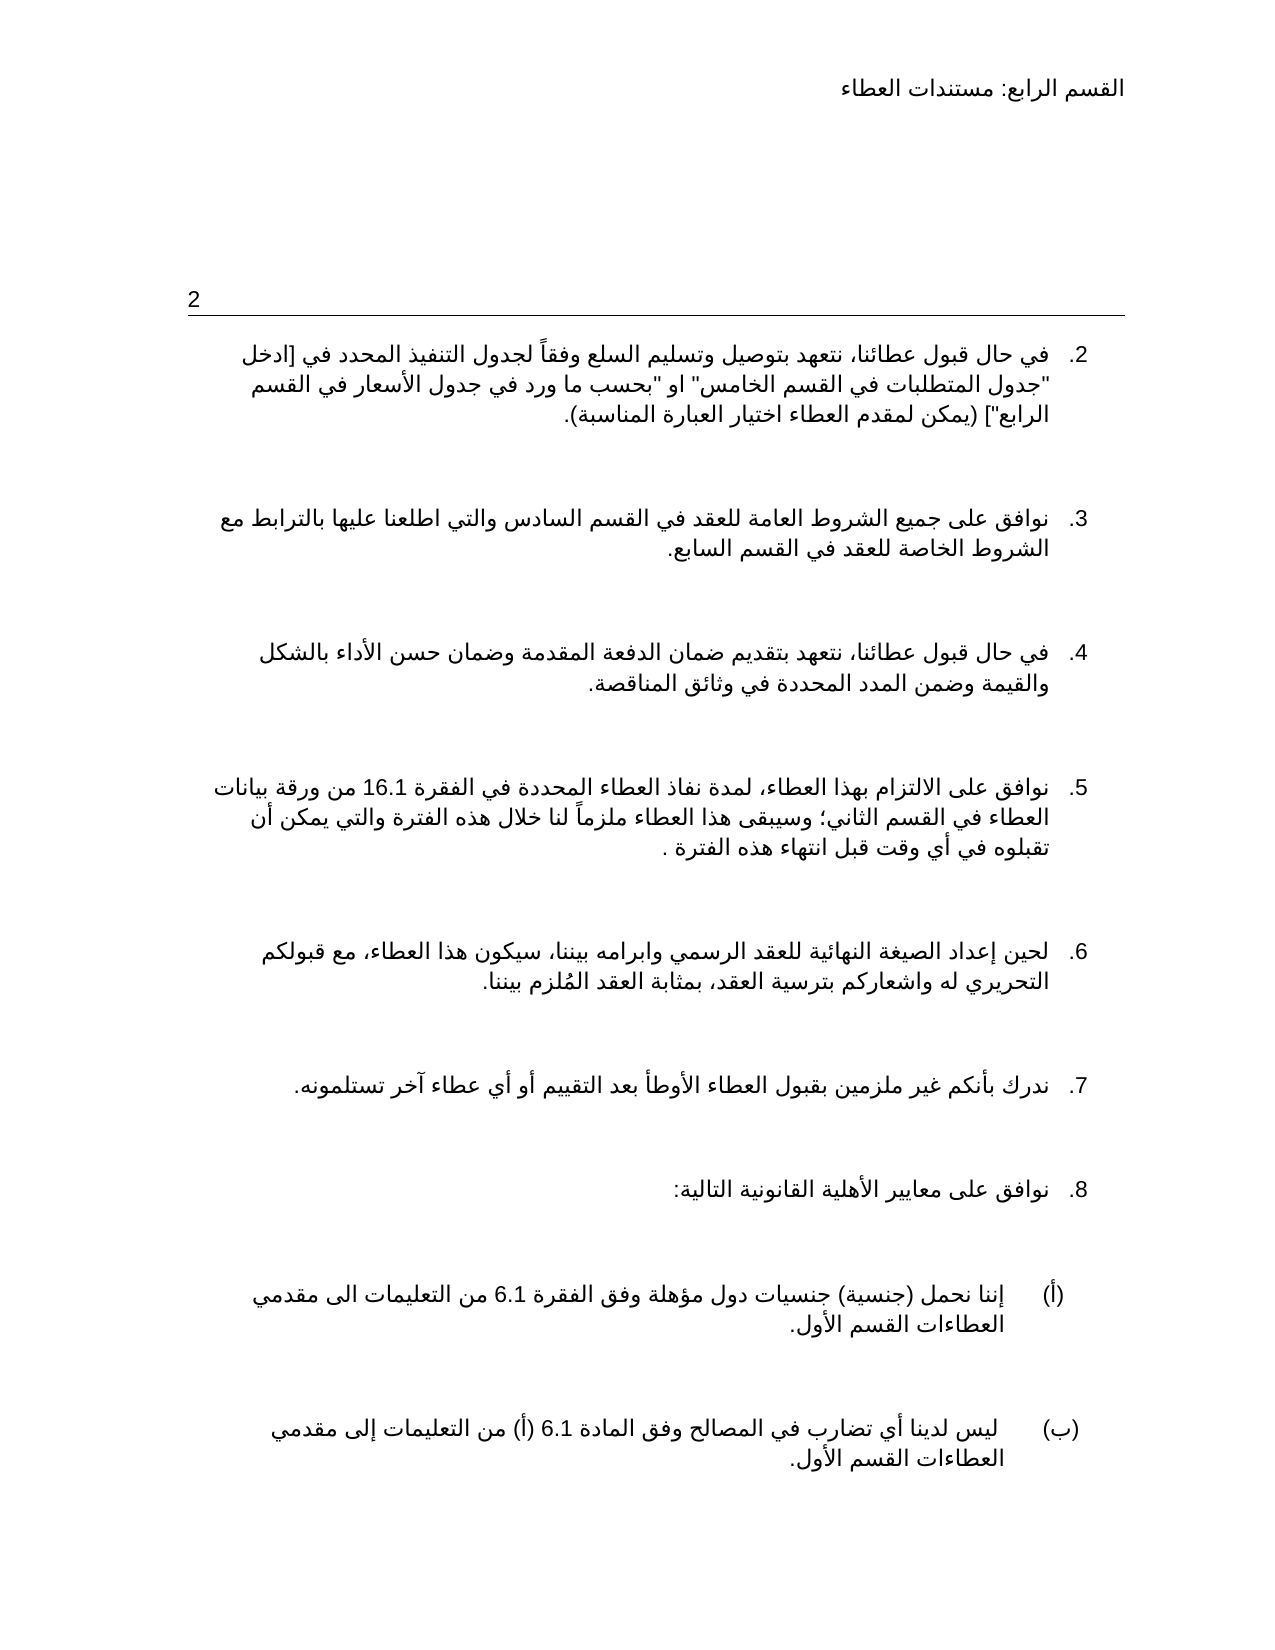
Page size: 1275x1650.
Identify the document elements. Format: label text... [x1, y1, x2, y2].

list نوافق على معايير الأهلية القانونية التالية: [187, 1176, 1087, 1203]
list ندرك بأنكم غير ملزمين بقبول العطاء الأوطأ بعد التقييم أو أي عطاء آخر تستلمونه. [187, 1072, 1087, 1099]
list لحين إعداد الصيغة النهائية للعقد الرسمي وابرامه بيننا، سيكون هذا العطاء، مع قبولكم التحريري له واشعاركم بترسية العقد، بمثابة العقد المُلزم بيننا. [187, 938, 1087, 995]
list في حال قبول عطائنا، نتعهد بتوصيل وتسليم السلع وفقاً لجدول التنفيذ المحدد في [ادخل "جدول المتطلبات في القسم الخامس" او "بحسب ما ورد في جدول الأسعار في القسم الرابع"] (يمكن لمقدم العطاء اختيار العبارة المناسبة). [187, 341, 1087, 427]
list إننا نحمل (جنسية) جنسيات دول مؤهلة وفق الفقرة 6.1 من التعليمات الى مقدمي العطاءات القسم الأول. [187, 1281, 1042, 1337]
list نوافق على الالتزام بهذا العطاء، لمدة نفاذ العطاء المحددة في الفقرة 16.1 من ورقة بيانات العطاء في القسم الثاني؛ وسيبقى هذا العطاء ملزماً لنا خلال هذه الفترة والتي يمكن أن تقبلوه في أي وقت قبل انتهاء هذه الفترة . [187, 774, 1087, 860]
list نوافق على جميع الشروط العامة للعقد في القسم السادس والتي اطلعنا عليها بالترابط مع الشروط الخاصة للعقد في القسم السابع. [187, 505, 1087, 562]
list ليس لدينا أي تضارب في المصالح وفق المادة 6.1 (أ) من التعليمات إلى مقدمي العطاءات القسم الأول. [187, 1415, 1042, 1471]
list في حال قبول عطائنا، نتعهد بتقديم ضمان الدفعة المقدمة وضمان حسن الأداء بالشكل والقيمة وضمن المدد المحددة في وثائق المناقصة. [187, 639, 1087, 696]
